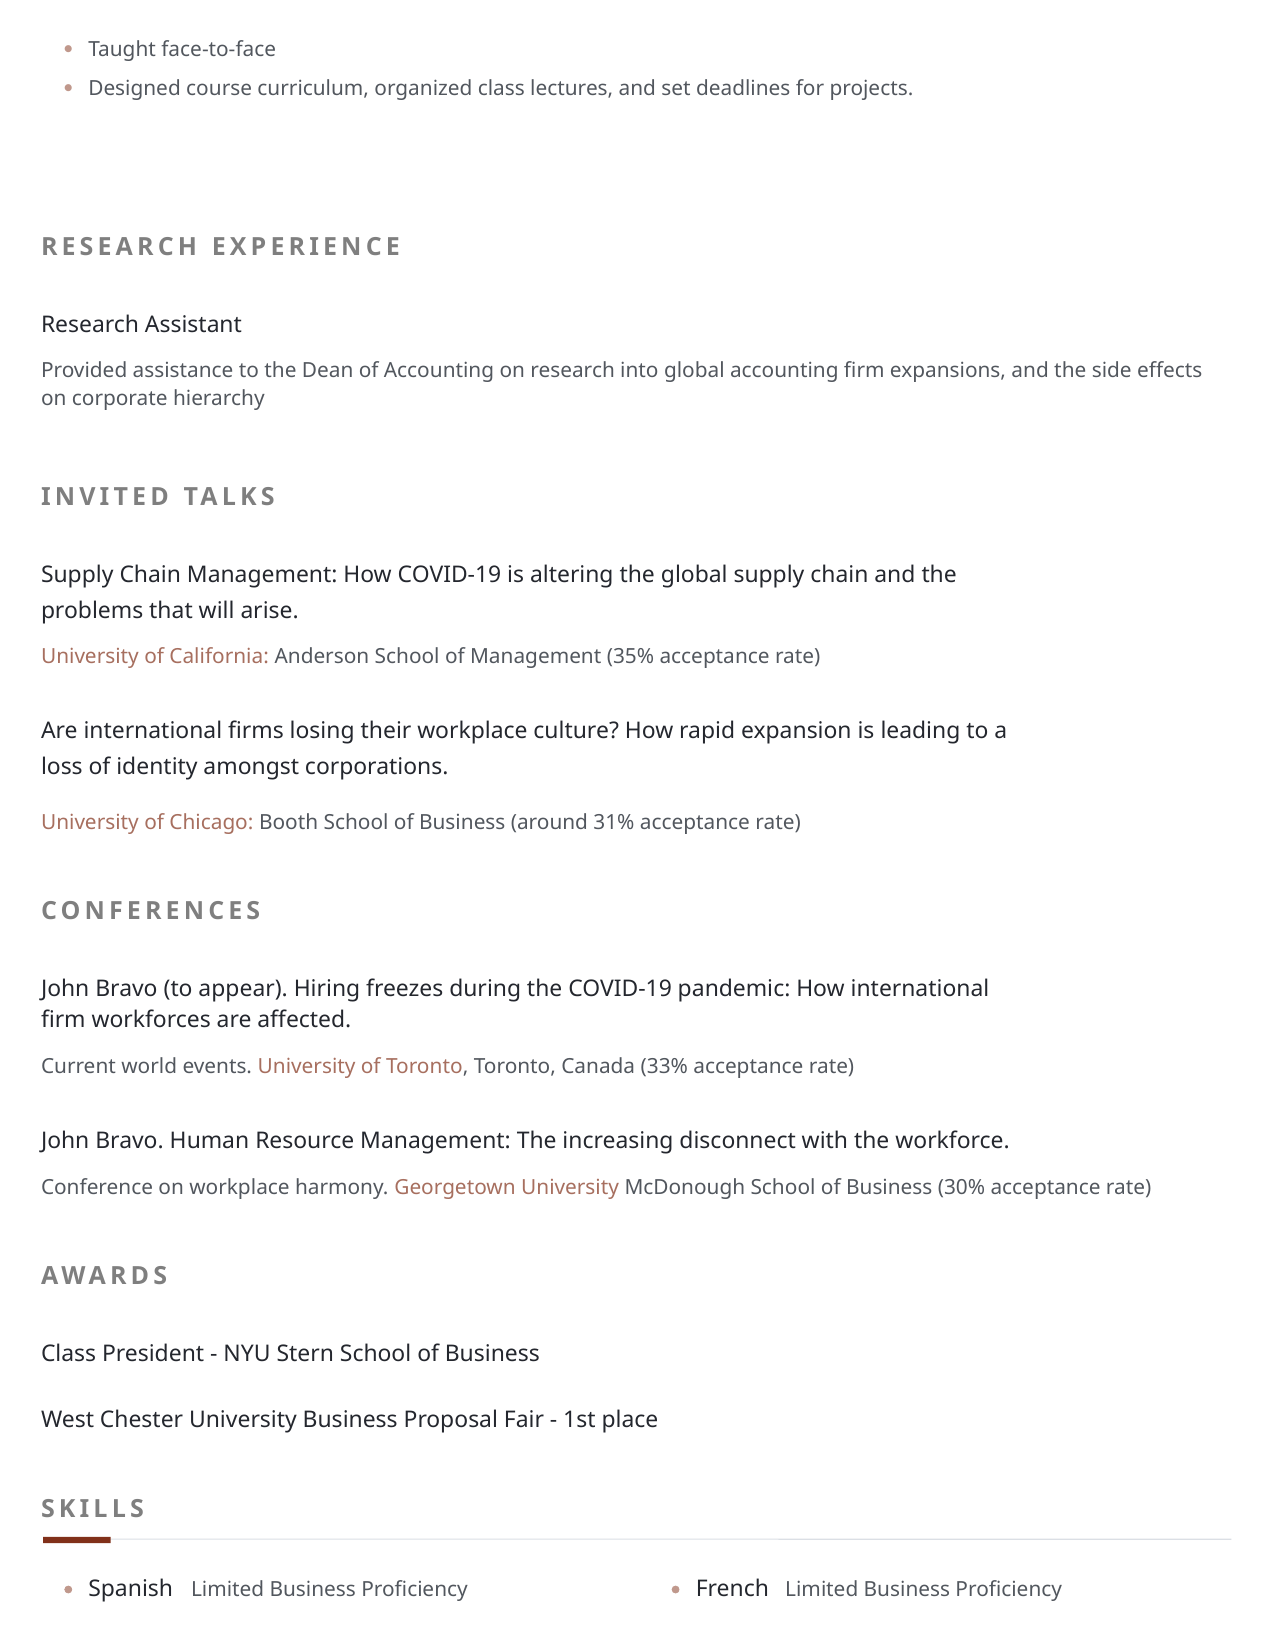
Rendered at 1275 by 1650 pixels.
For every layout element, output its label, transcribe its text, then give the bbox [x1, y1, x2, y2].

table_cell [30, 34, 1244, 1491]
table_cell SKILLS [30, 1491, 1244, 1524]
table_cell [30, 1525, 1244, 1570]
table_cell Spanish Limited Business Proficiency [30, 1570, 637, 1604]
table_cell French Limited Business Proficiency [637, 1570, 1244, 1604]
